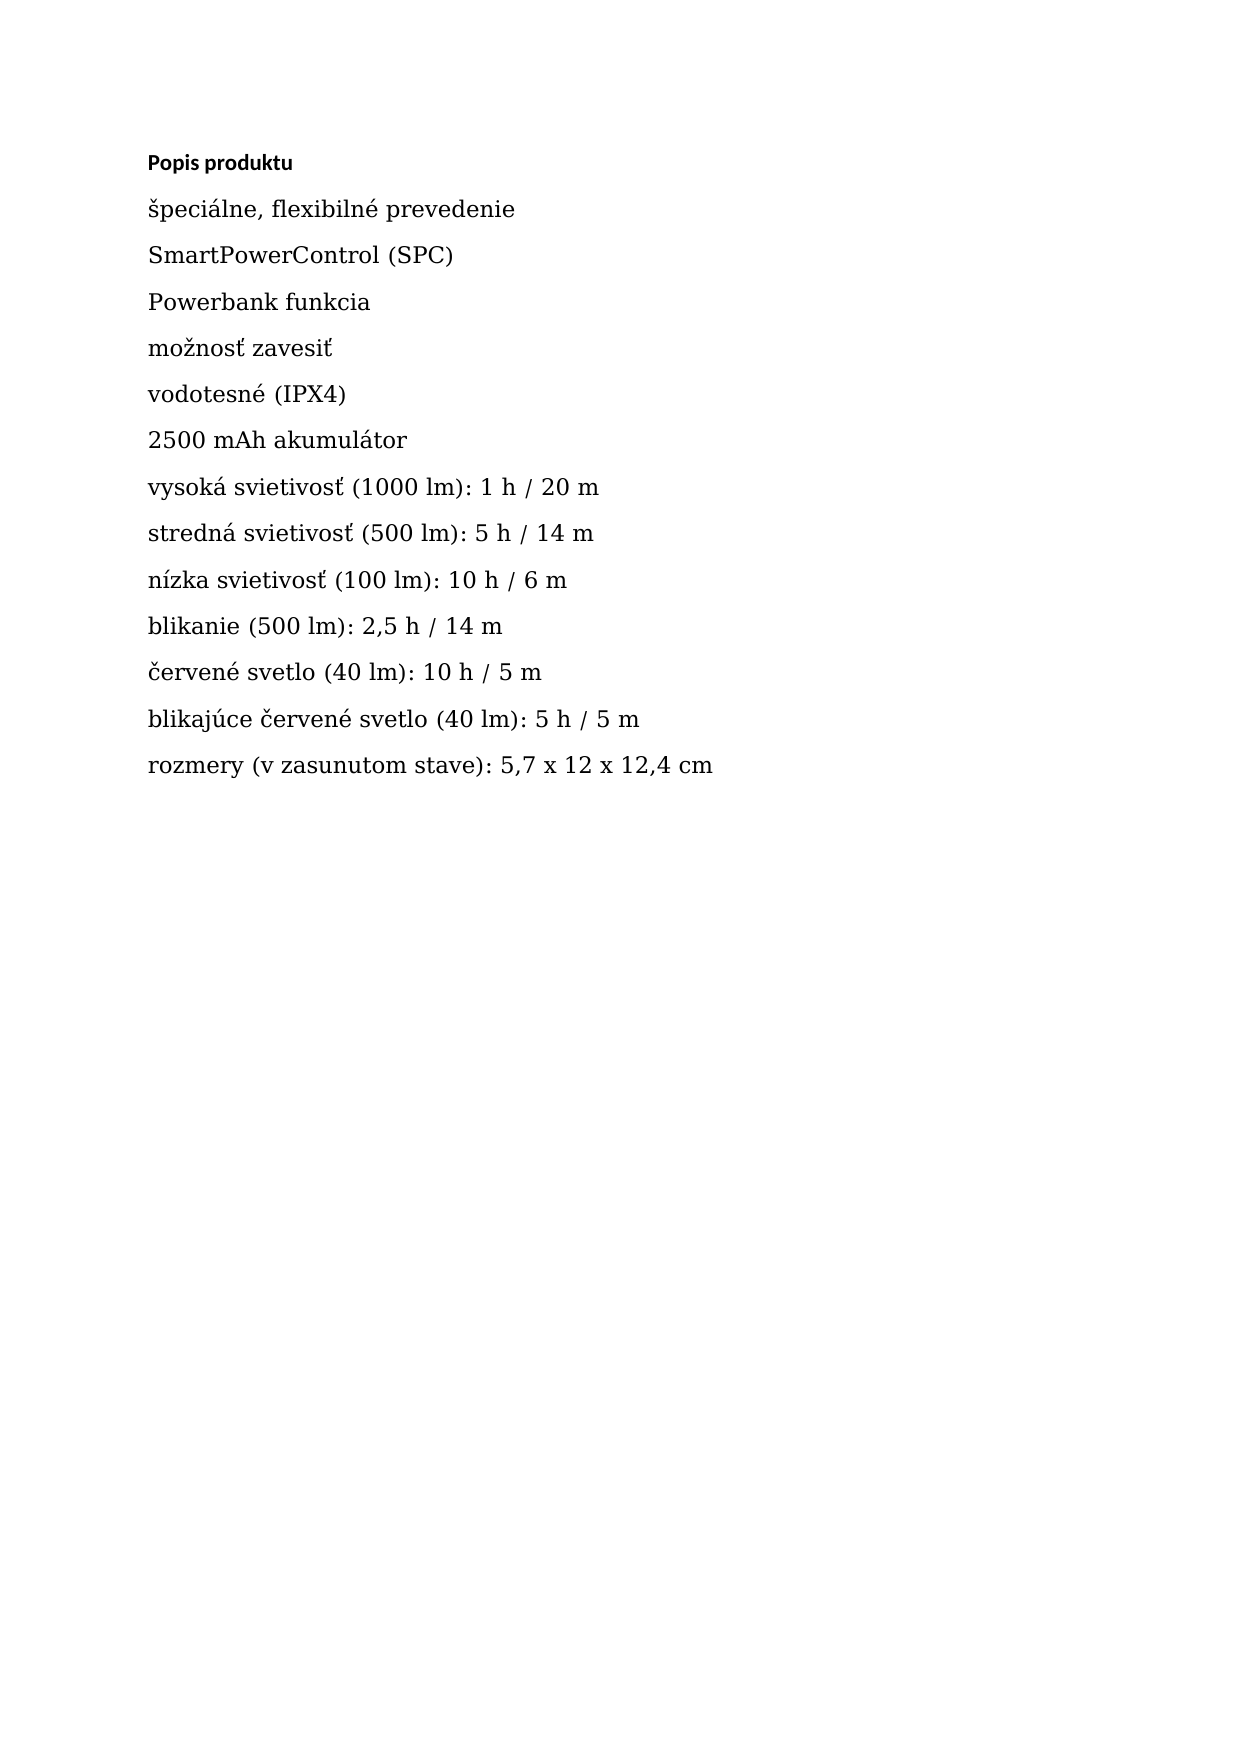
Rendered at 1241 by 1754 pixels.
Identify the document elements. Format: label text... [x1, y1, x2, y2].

text špeciálne, flexibilné prevedenie [148, 194, 1093, 222]
text SmartPowerControl (SPC) [148, 241, 1093, 268]
text nízka svietivosť (100 lm): 10 h / 6 m [148, 565, 1093, 593]
text blikanie (500 lm): 2,5 h / 14 m [148, 612, 1093, 639]
text vysoká svietivosť (1000 lm): 1 h / 20 m [148, 473, 1093, 500]
text červené svetlo (40 lm): 10 h / 5 m [148, 658, 1093, 686]
text blikajúce červené svetlo (40 lm): 5 h / 5 m [148, 704, 1093, 732]
text možnosť zavesiť [148, 333, 1093, 361]
text stredná svietivosť (500 lm): 5 h / 14 m [148, 519, 1093, 546]
text 2500 mAh akumulátor [148, 426, 1093, 454]
text vodotesné (IPX4) [148, 380, 1093, 407]
text Popis produktu [148, 148, 1093, 176]
text Powerbank funkcia [148, 287, 1093, 315]
text rozmery (v zasunutom stave): 5,7 x 12 x 12,4 cm [148, 751, 1093, 778]
